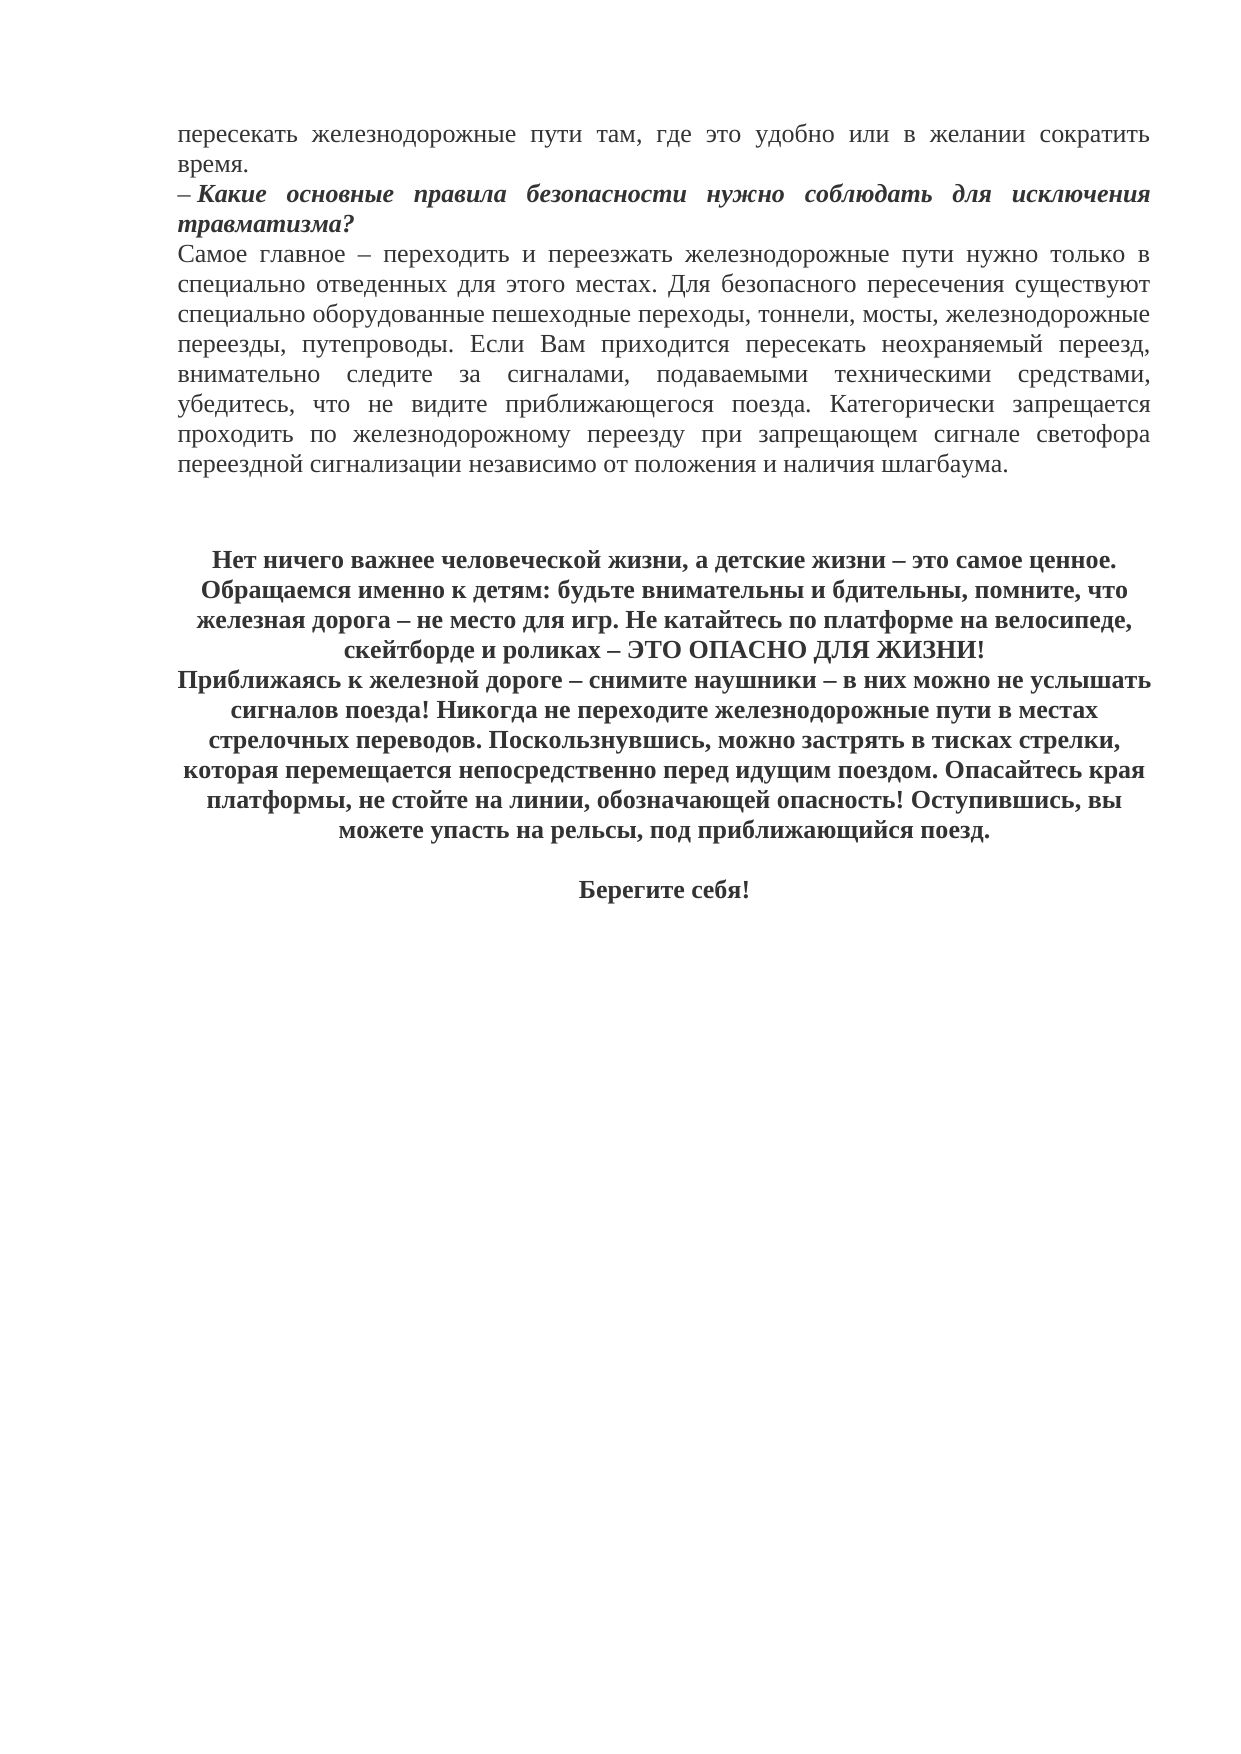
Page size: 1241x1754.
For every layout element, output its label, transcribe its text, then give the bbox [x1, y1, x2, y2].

text Приближаясь к железной дороге – снимите наушники – в них можно не услышать сигналов поезда! Никогда не переходите железнодорожные пути в местах стрелочных переводов. Поскользнувшись, можно застрять в тисках стрелки, которая перемещается непосредственно перед идущим поездом. Опасайтесь края платформы, не стойте на линии, обозначающей опасность! Оступившись, вы можете упасть на рельсы, под приближающийся поезд. [177, 664, 1152, 874]
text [177, 118, 1152, 478]
text Нет ничего важнее человеческой жизни, а детские жизни – это самое ценное. Обращаемся именно к детям: будьте внимательны и бдительны, помните, что железная дорога – не место для игр. Не катайтесь по платформе на велосипеде, скейтборде и роликах – ЭТО ОПАСНО ДЛЯ ЖИЗНИ! [177, 544, 1152, 664]
text Берегите себя! [177, 874, 1152, 904]
